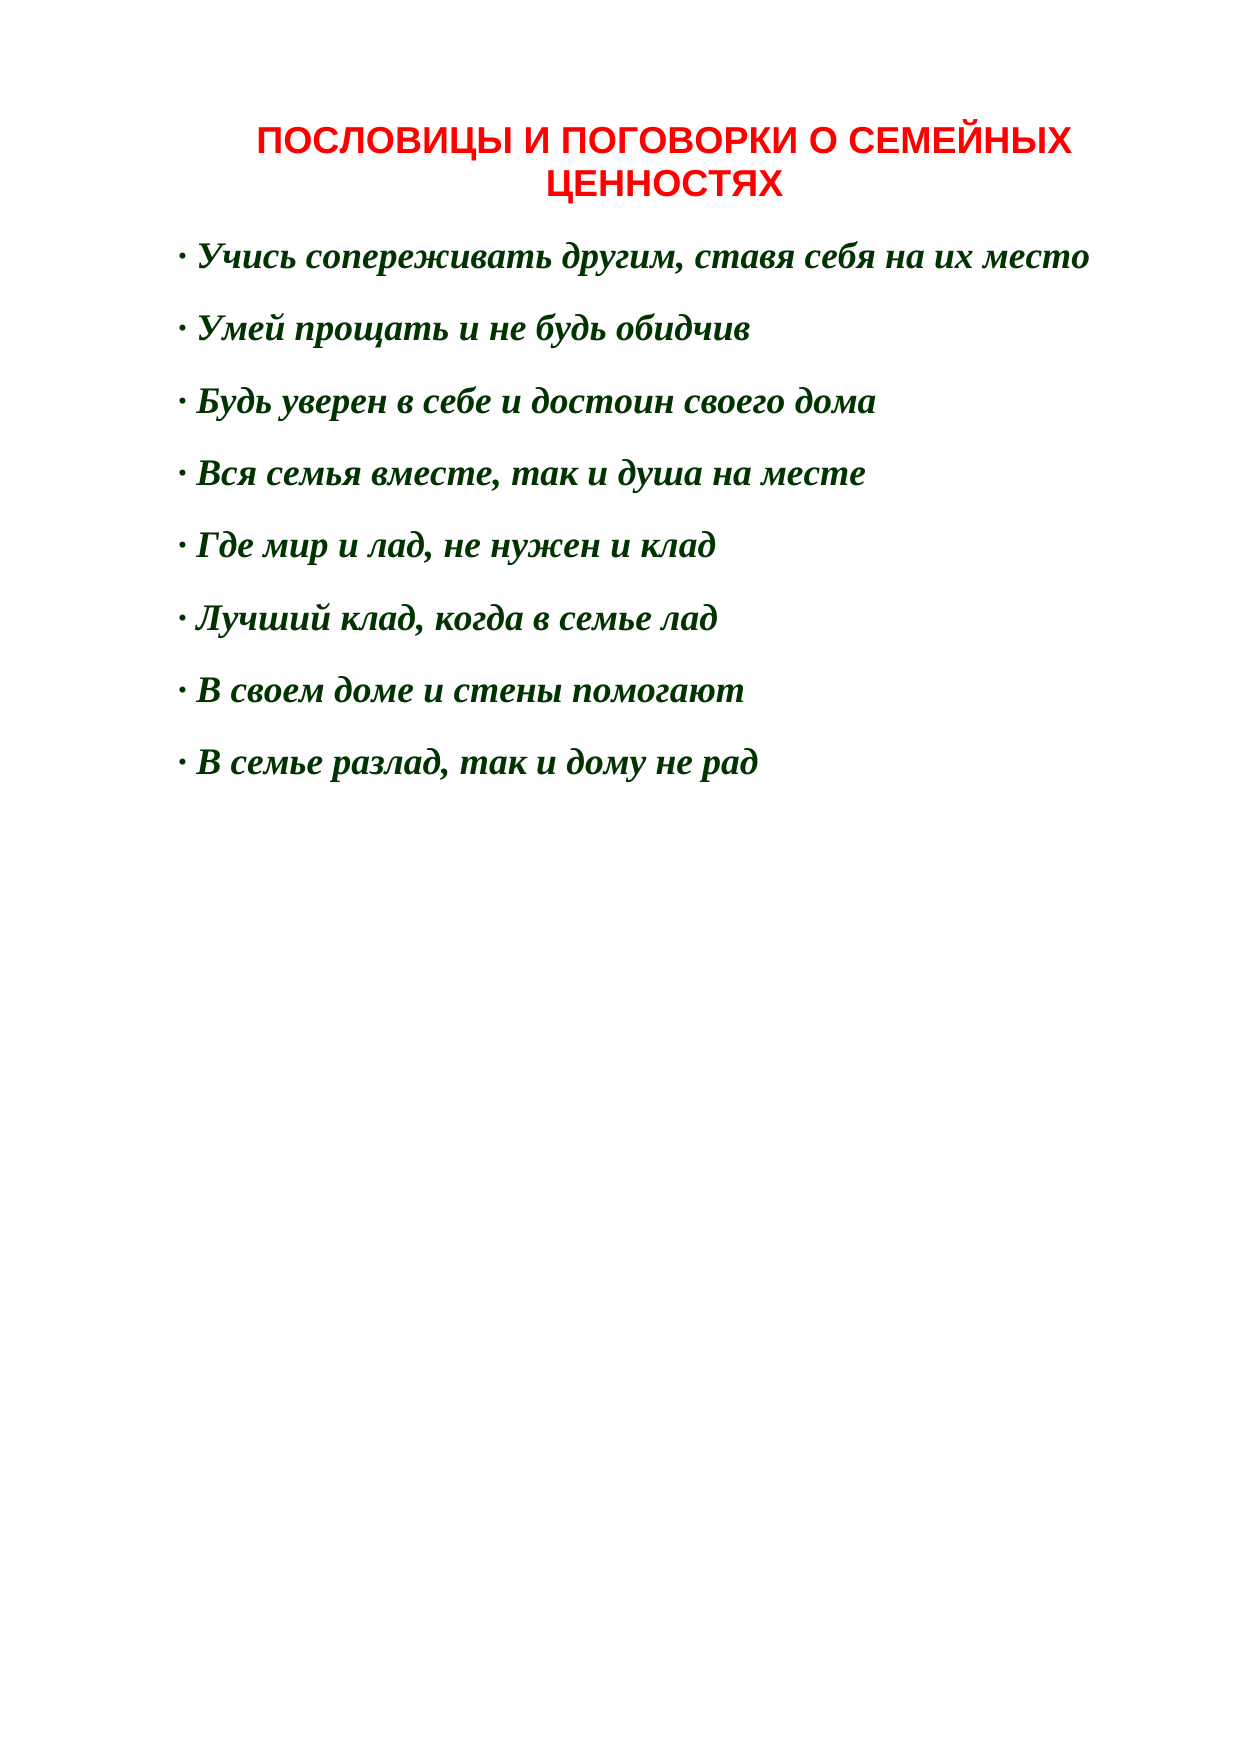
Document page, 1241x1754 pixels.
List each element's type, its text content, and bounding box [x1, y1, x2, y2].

text · Будь уверен в себе и достоин своего дома [177, 378, 1152, 421]
text · Вся семья вместе, так и душа на месте [177, 450, 1152, 493]
text · Умей прощать и не будь обидчив [177, 306, 1152, 349]
text · Лучший клад, когда в семье лад [177, 595, 1152, 638]
text · В своем доме и стены помогают [177, 667, 1152, 710]
text ПОСЛОВИЦЫ И ПОГОВОРКИ О СЕМЕЙНЫХ ЦЕННОСТЯХ [177, 118, 1152, 204]
text · Учись сопереживать другим, ставя себя на их место [177, 233, 1152, 277]
text · В семье разлад, так и дому не рад [177, 739, 1152, 783]
text · Где мир и лад, не нужен и клад [177, 523, 1152, 566]
